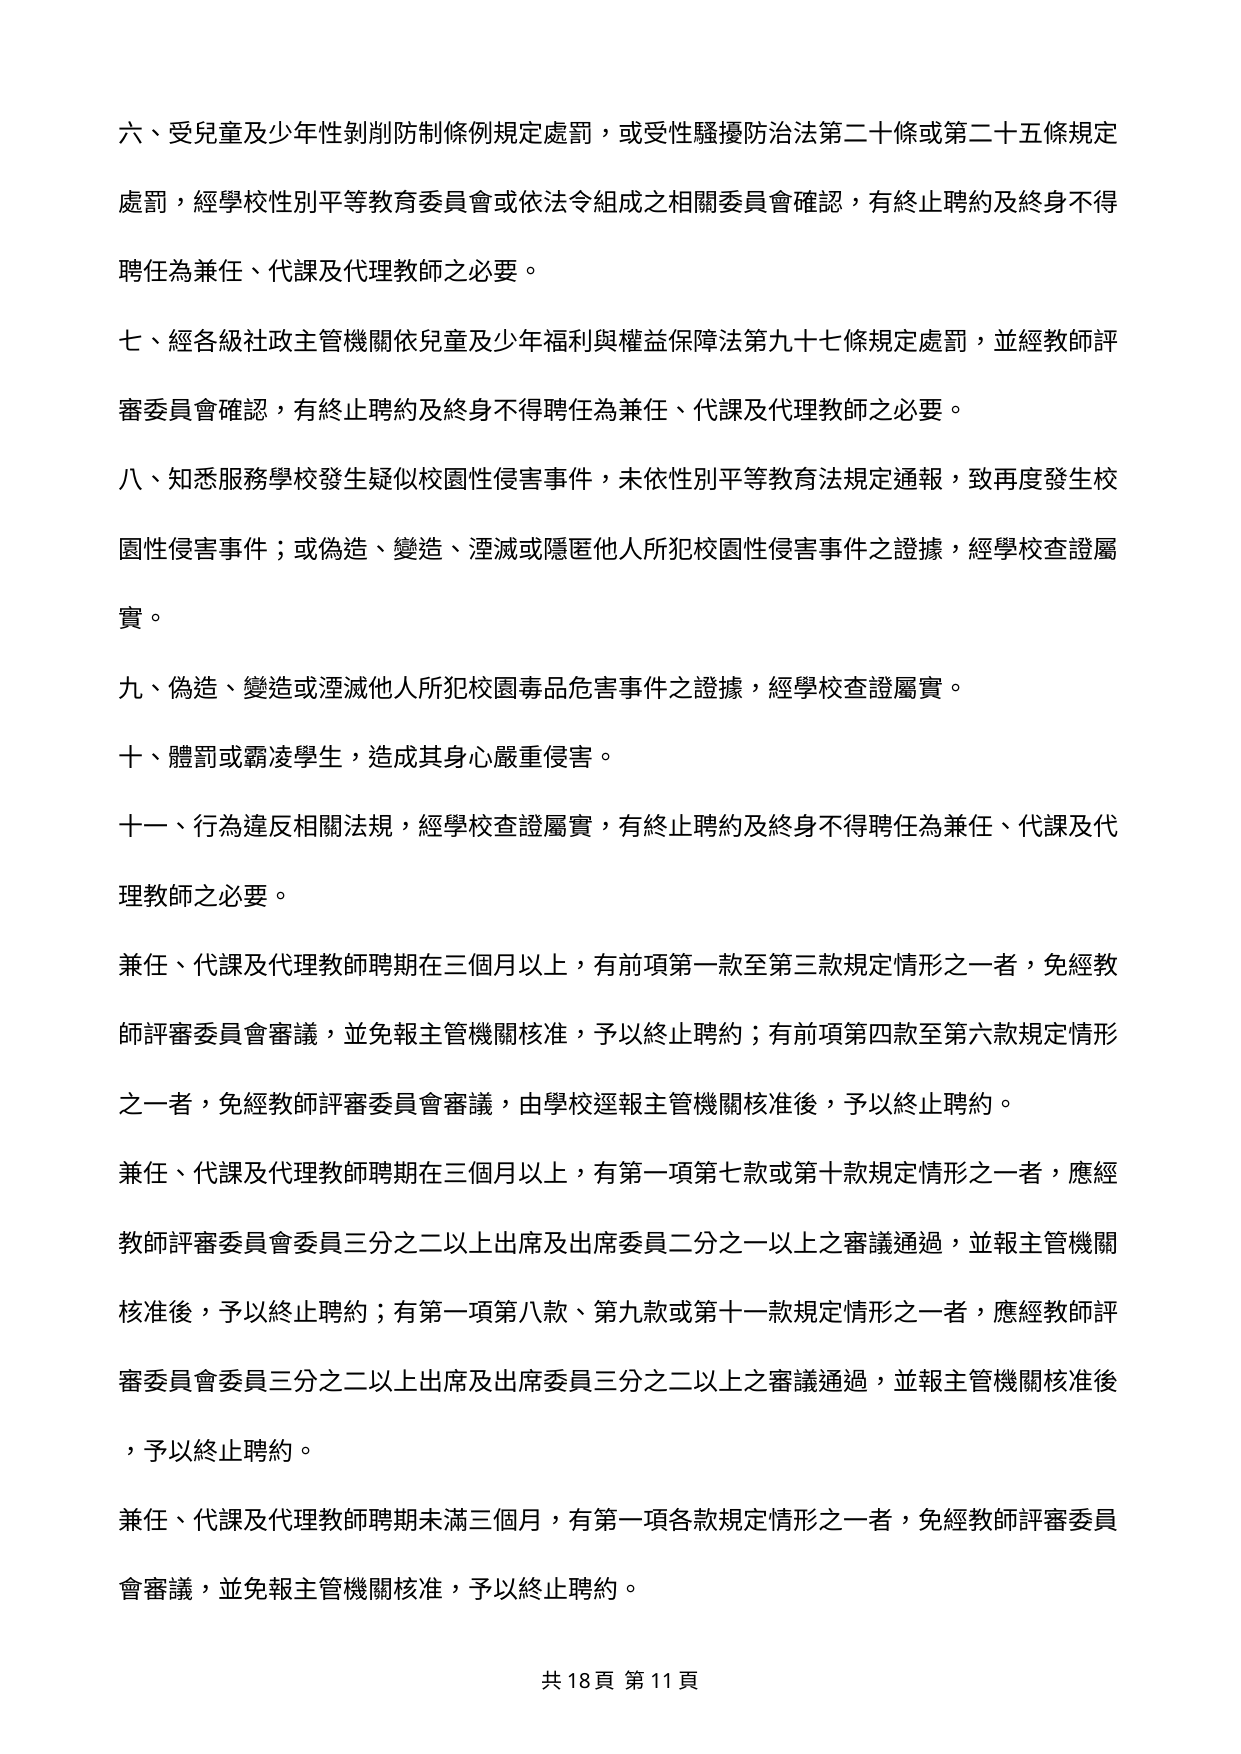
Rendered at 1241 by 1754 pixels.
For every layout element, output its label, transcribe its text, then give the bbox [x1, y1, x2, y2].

text 兼任、代課及代理教師聘期未滿三個月，有第一項各款規定情形之一者，免經教師評審委員會審議，並免報主管機關核准，予以終止聘約。 [118, 1484, 1122, 1623]
text 八、知悉服務學校發生疑似校園性侵害事件，未依性別平等教育法規定通報，致再度發生校園性侵害事件；或偽造、變造、湮滅或隱匿他人所犯校園性侵害事件之證據，經學校查證屬實。 [118, 443, 1122, 651]
text 九、偽造、變造或湮滅他人所犯校園毒品危害事件之證據，經學校查證屬實。 [118, 651, 1122, 721]
text 七、經各級社政主管機關依兒童及少年福利與權益保障法第九十七條規定處罰，並經教師評審委員會確認，有終止聘約及終身不得聘任為兼任、代課及代理教師之必要。 [118, 304, 1122, 443]
text 十、體罰或霸凌學生，造成其身心嚴重侵害。 [118, 721, 1122, 790]
text 六、受兒童及少年性剝削防制條例規定處罰，或受性騷擾防治法第二十條或第二十五條規定處罰，經學校性別平等教育委員會或依法令組成之相關委員會確認，有終止聘約及終身不得聘任為兼任、代課及代理教師之必要。 [118, 96, 1122, 304]
text 兼任、代課及代理教師聘期在三個月以上，有前項第一款至第三款規定情形之一者，免經教師評審委員會審議，並免報主管機關核准，予以終止聘約；有前項第四款至第六款規定情形之一者，免經教師評審委員會審議，由學校逕報主管機關核准後，予以終止聘約。 [118, 929, 1122, 1137]
text ，予以終止聘約。 [118, 1414, 1122, 1484]
text 十一、行為違反相關法規，經學校查證屬實，有終止聘約及終身不得聘任為兼任、代課及代理教師之必要。 [118, 790, 1122, 929]
text 兼任、代課及代理教師聘期在三個月以上，有第一項第七款或第十款規定情形之一者，應經教師評審委員會委員三分之二以上出席及出席委員二分之一以上之審議通過，並報主管機關核准後，予以終止聘約；有第一項第八款、第九款或第十一款規定情形之一者，應經教師評審委員會委員三分之二以上出席及出席委員三分之二以上之審議通過，並報主管機關核准後 [118, 1137, 1122, 1414]
